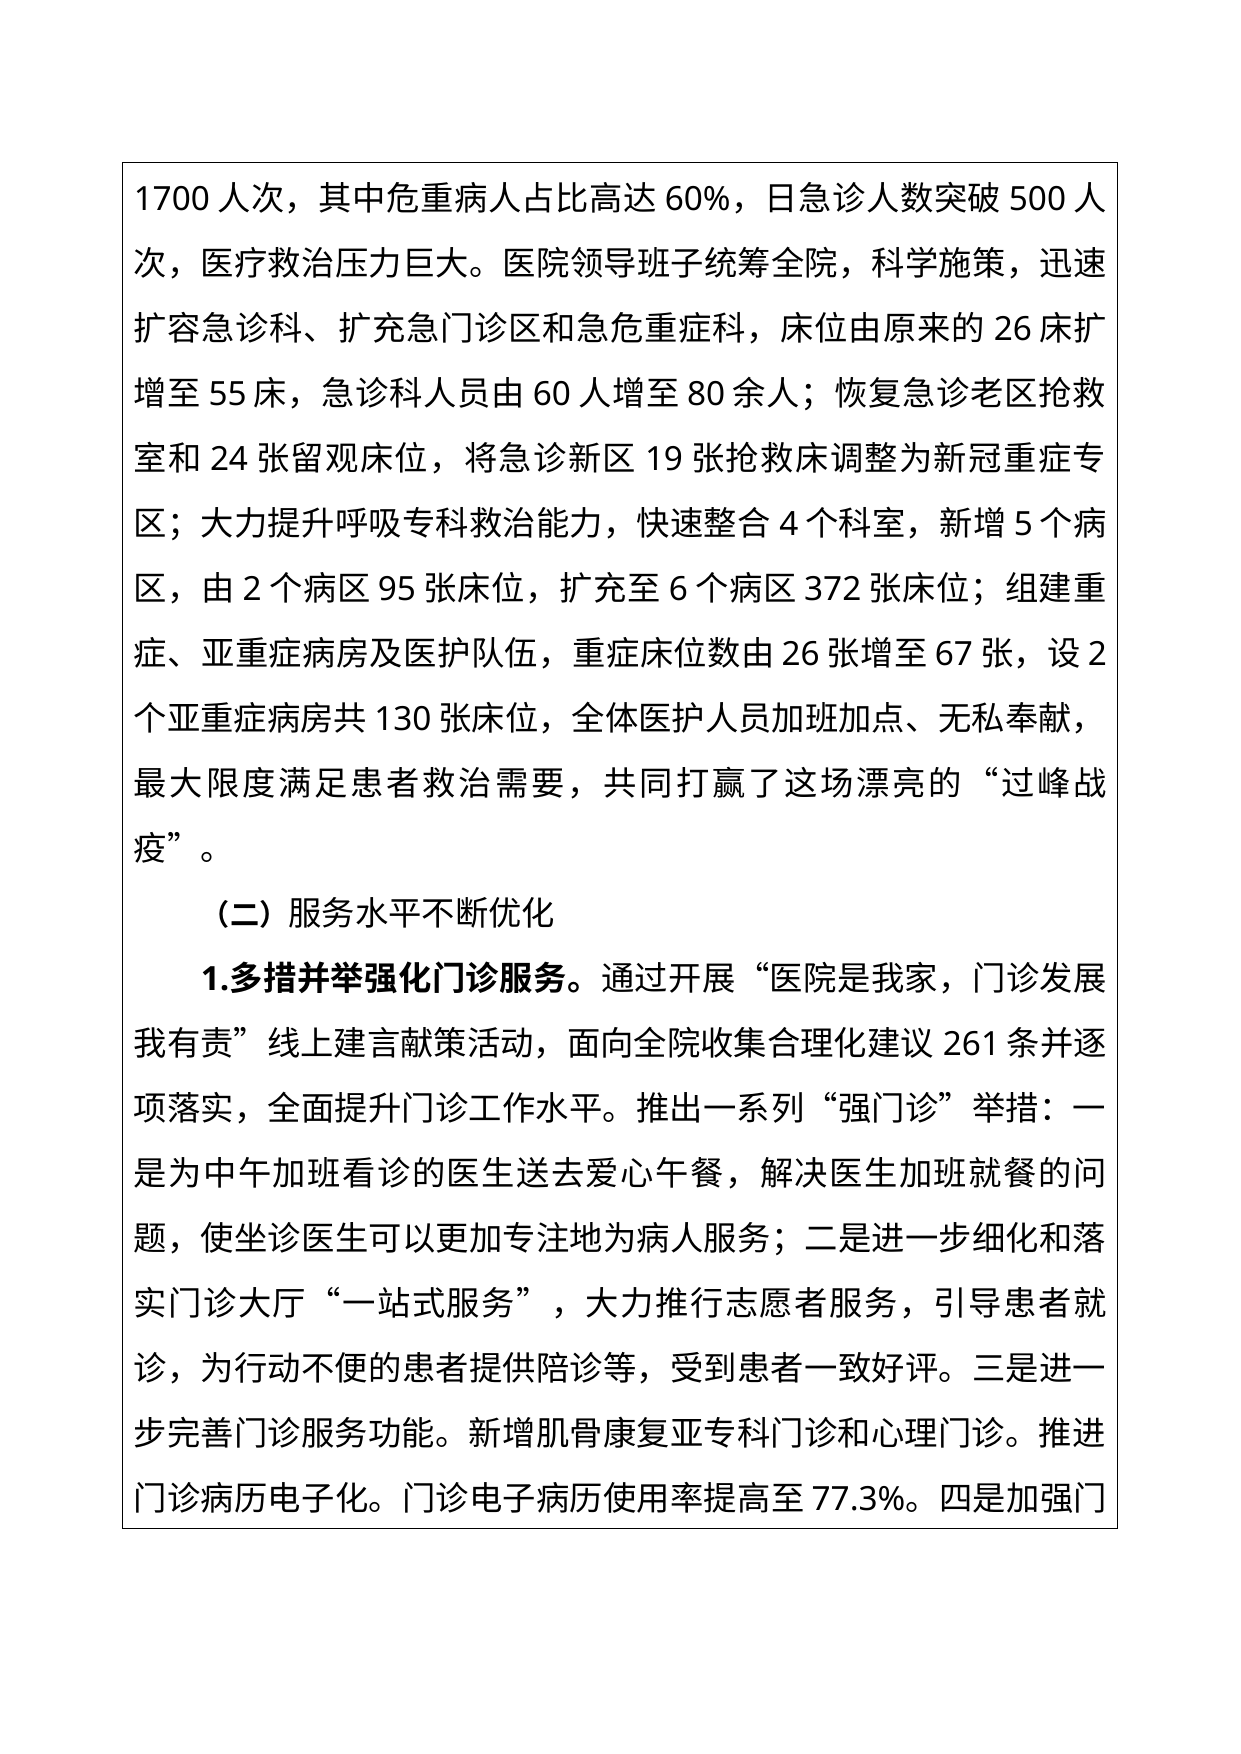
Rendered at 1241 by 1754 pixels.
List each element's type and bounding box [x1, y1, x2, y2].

table_header [123, 163, 1117, 1528]
